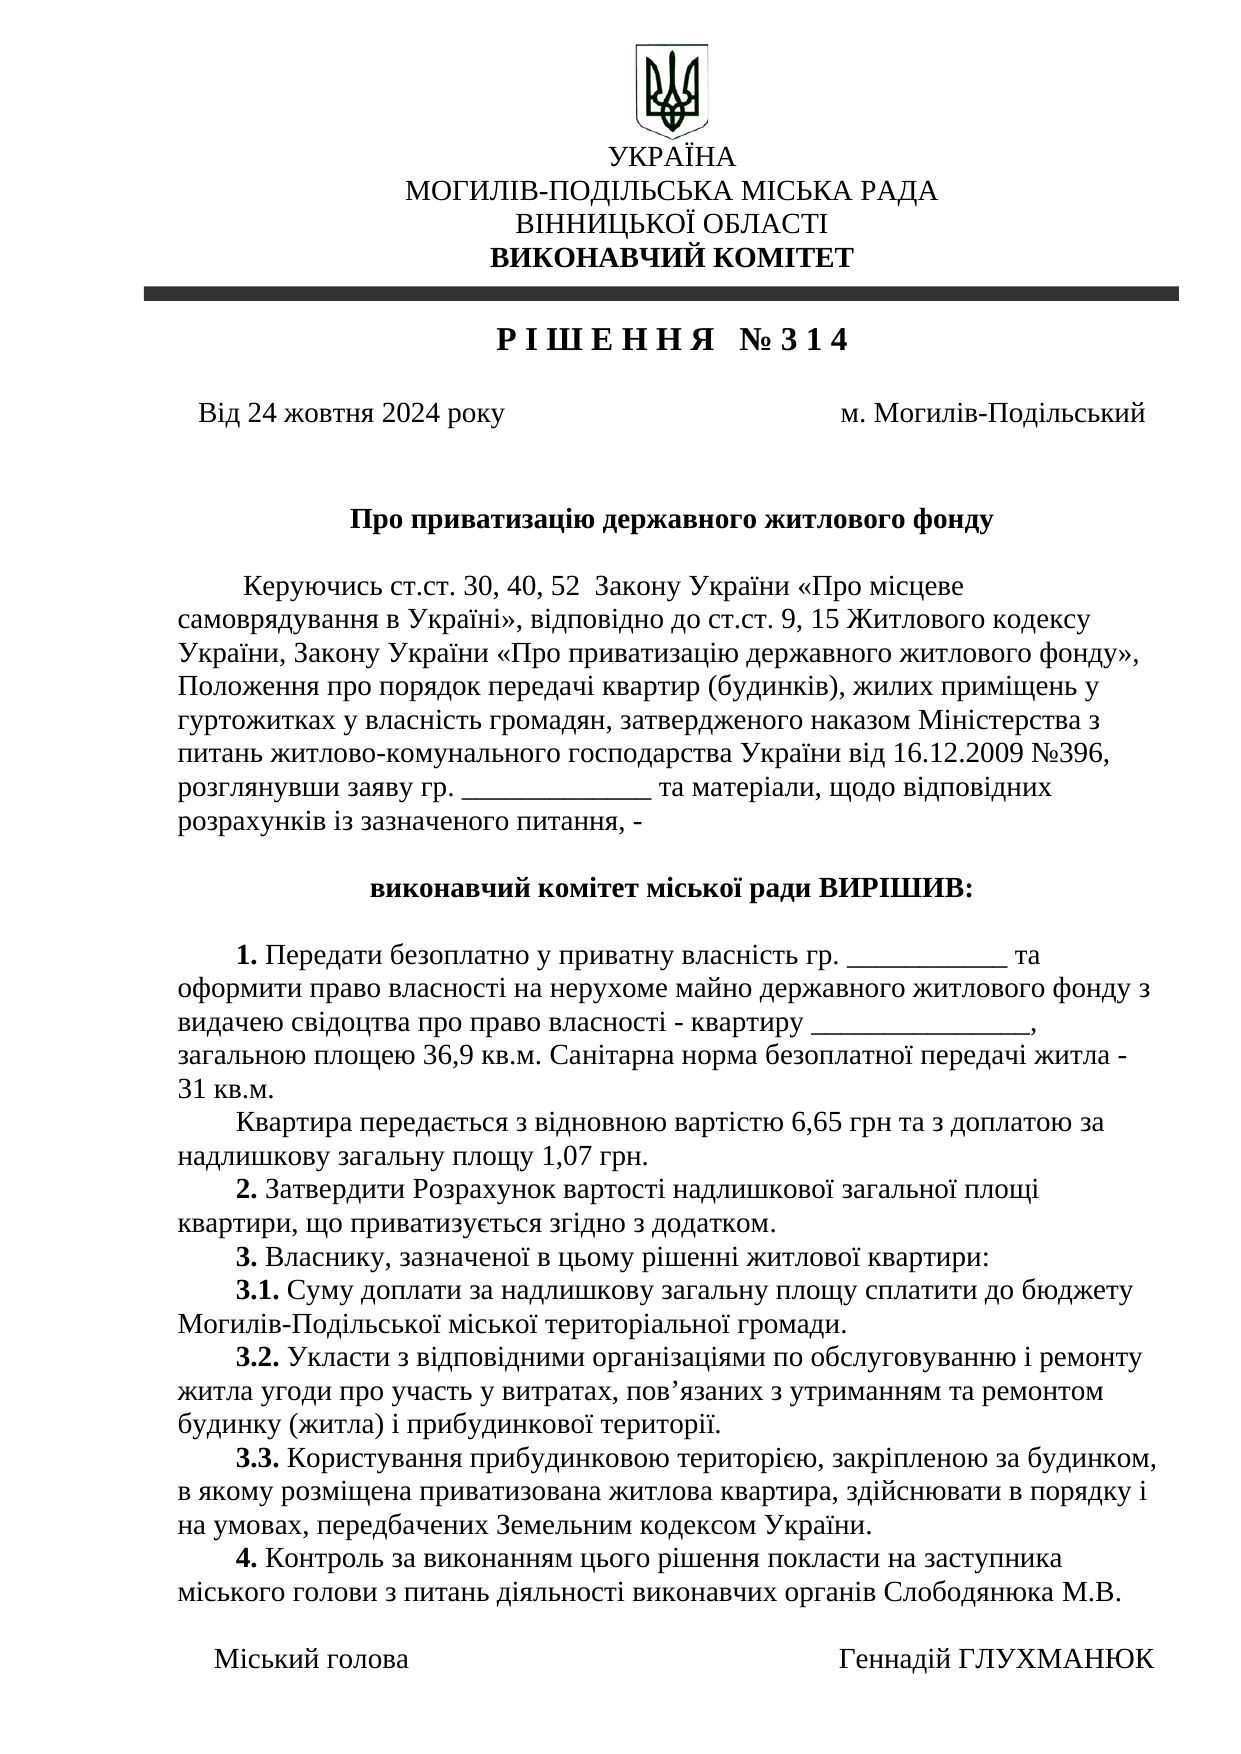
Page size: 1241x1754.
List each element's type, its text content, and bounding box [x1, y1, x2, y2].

text Про приватизацію державного житлового фонду [177, 501, 1167, 534]
text Керуючись ст.ст. 30, 40, 52 Закону України «Про місцеве самоврядування в Україні», відповідно до ст.ст. 9, 15 Житлового кодексу України, Закону України «Про приватизацію державного житлового фонду», Положення про порядок передачі квартир (будинків), жилих приміщень у гуртожитках у власність громадян, затвердженого наказом Міністерства з питань житлово-комунального господарства України від 16.12.2009 №396, розглянувши заяву гр. _____________ та матеріали, щодо відповідних розрахунків із зазначеного питання, - [177, 568, 1167, 836]
text 2. Затвердити Розрахунок вартості надлишкової загальної площі квартири, що приватизується згідно з додатком. [177, 1172, 1167, 1239]
text Від 24 жовтня 2024 року м. Могилів-Подільський [177, 395, 1167, 429]
text виконавчий комітет міської ради ВИРІШИВ: [177, 870, 1167, 903]
text ВИКОНАВЧИЙ КОМІТЕТ [177, 240, 1167, 273]
text 3.2. Укласти з відповідними організаціями по обслуговуванню і ремонту житла угоди про участь у витратах, пов’язаних з утриманням та ремонтом будинку (житла) і прибудинкової території. [177, 1339, 1167, 1440]
text Квартира передається з відновною вартістю 6,65 грн та з доплатою за надлишкову загальну площу 1,07 грн. [177, 1104, 1167, 1172]
text 4. Контроль за виконанням цього рішення покласти на заступника міського голови з питань діяльності виконавчих органів Слободянюка М.В. [177, 1541, 1167, 1608]
text 3.3. Користування прибудинковою територією, закріпленою за будинком, в якому розміщена приватизована житлова квартира, здійснювати в порядку і на умовах, передбачених Земельним кодексом України. [177, 1440, 1167, 1541]
picture [635, 44, 709, 140]
text 1. Передати безоплатно у приватну власність гр. ___________ та оформити право власності на нерухоме майно державного житлового фонду з видачею свідоцтва про право власності - квартиру _______________, загальною площею 36,9 кв.м. Санітарна норма безоплатної передачі житла - [177, 937, 1167, 1071]
text 3. Власнику, зазначеної в цьому рішенні житлової квартири: [177, 1239, 1167, 1272]
text УКРАЇНА МОГИЛІВ-ПОДІЛЬСЬКА МІСЬКА РАДА ВІННИЦЬКОЇ ОБЛАСТІ [177, 139, 1167, 240]
text Міський голова Геннадій ГЛУХМАНЮК [177, 1641, 1167, 1675]
text РІШЕННЯ №314 [177, 301, 1167, 358]
text 3.1. Суму доплати за надлишкову загальну площу сплатити до бюджету Могилів-Подільської міської територіальної громади. [177, 1272, 1167, 1339]
text 31 кв.м. [177, 1071, 1167, 1104]
